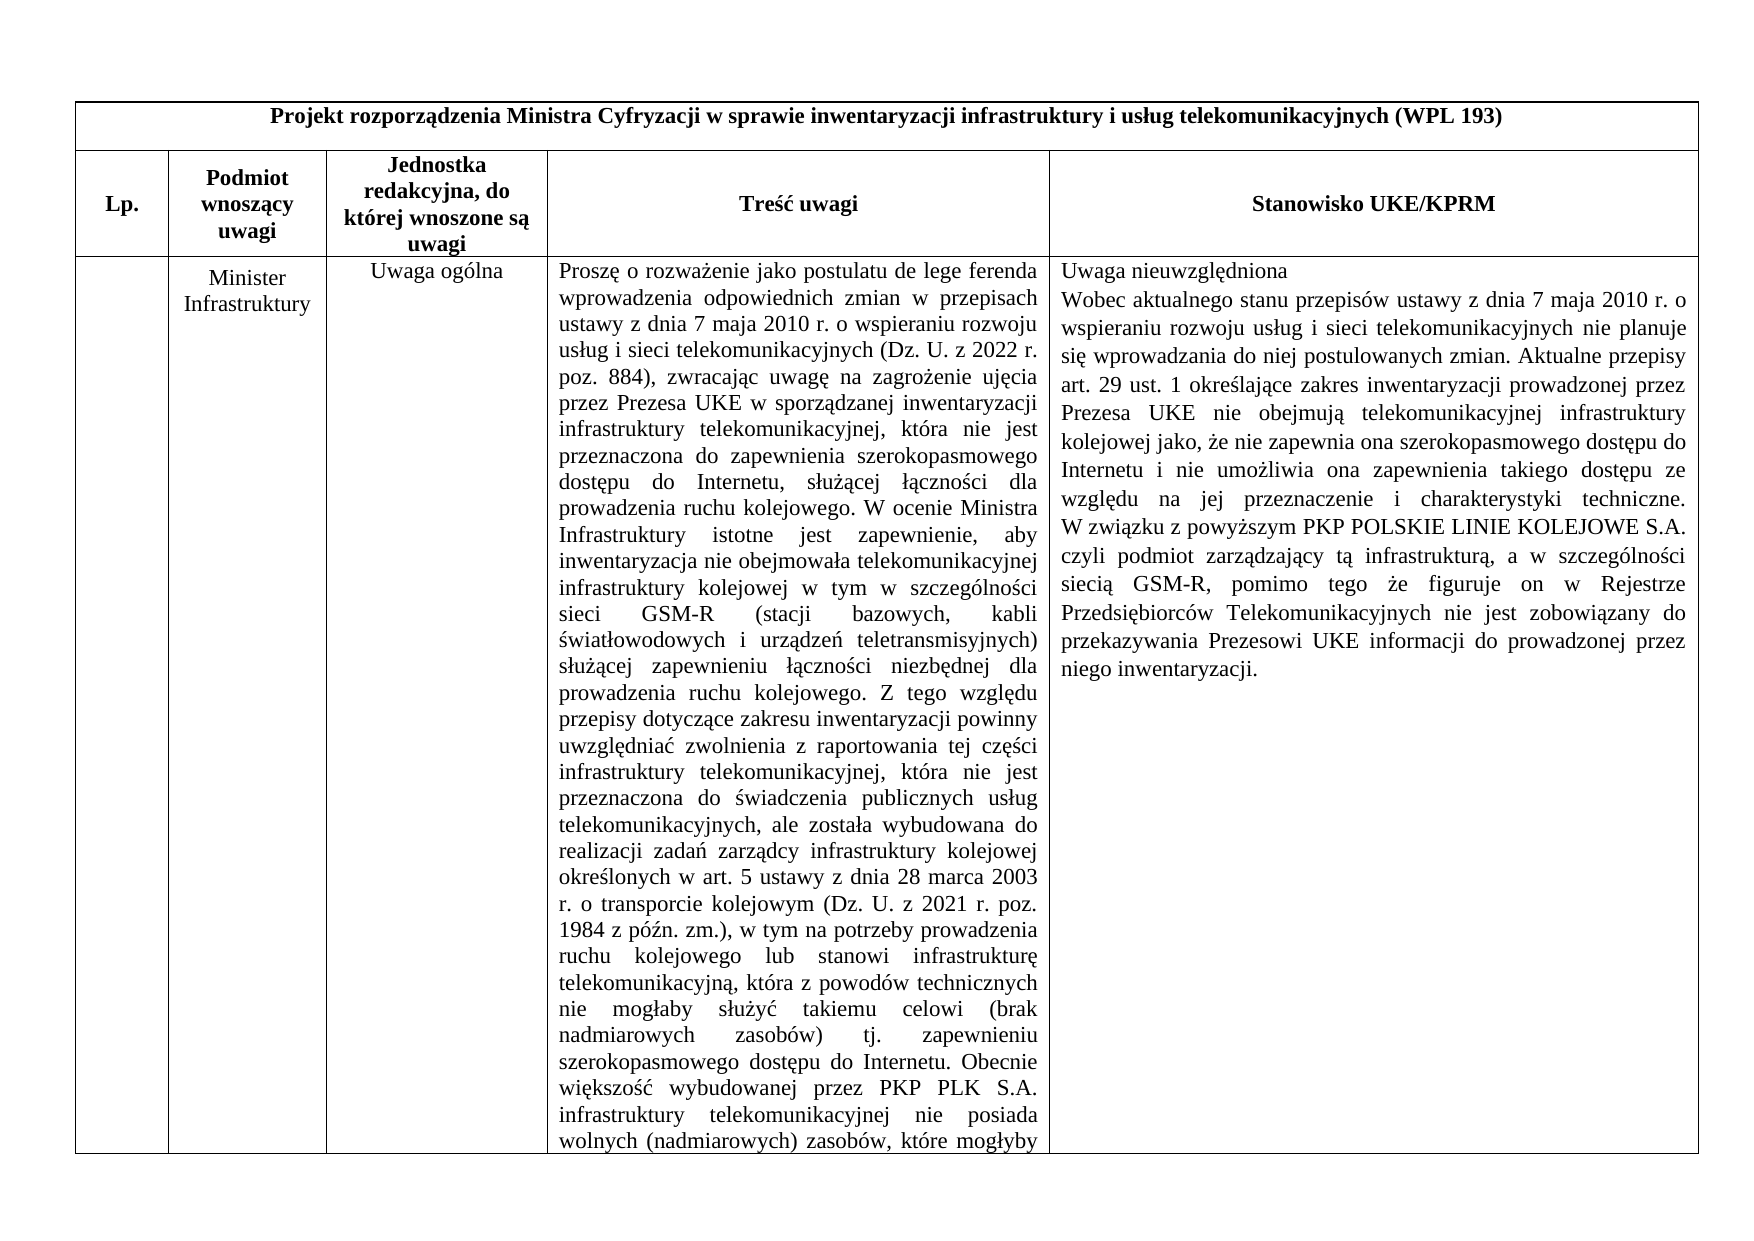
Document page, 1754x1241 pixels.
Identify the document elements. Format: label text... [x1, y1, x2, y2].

table_cell Podmiot wnoszący uwagi [169, 151, 326, 256]
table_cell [1050, 257, 1698, 1153]
table_cell Stanowisko UKE/KPRM [1050, 151, 1698, 256]
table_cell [169, 257, 326, 1153]
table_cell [548, 257, 1049, 1153]
table_cell [76, 257, 168, 1153]
table_header Projekt rozporządzenia Ministra Cyfryzacji w sprawie inwentaryzacji infrastruktury i usług telekomunikacyjnych (WPL 193) [76, 103, 1698, 150]
table_cell Lp. [76, 151, 168, 256]
table_cell Treść uwagi [548, 151, 1049, 256]
table_cell Uwaga ogólna [327, 257, 547, 1153]
table_cell Jednostka redakcyjna, do której wnoszone są uwagi [327, 151, 547, 256]
